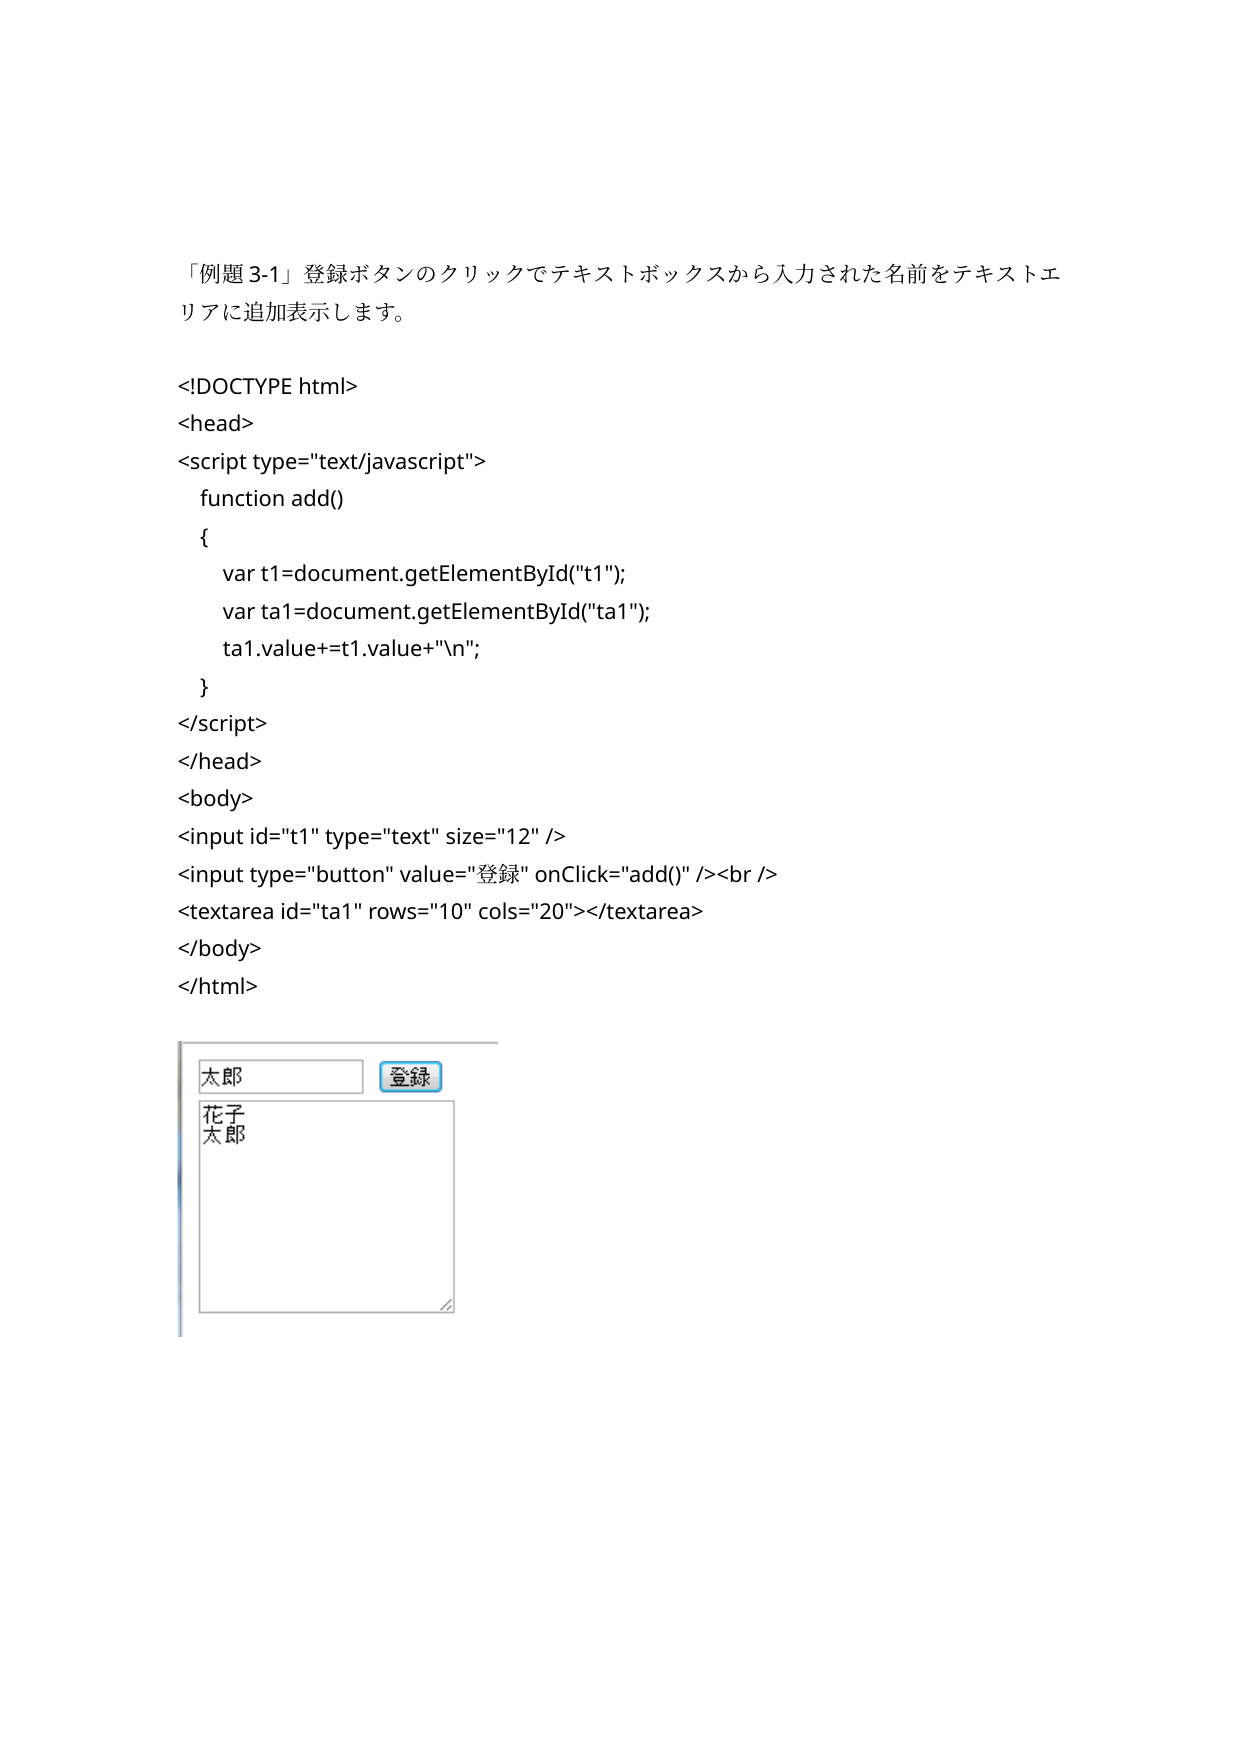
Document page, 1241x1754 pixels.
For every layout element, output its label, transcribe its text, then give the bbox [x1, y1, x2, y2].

text function add() [177, 479, 1063, 517]
text <script type="text/javascript"> [177, 442, 1063, 479]
text <input id="t1" type="text" size="12" /> [177, 817, 1063, 854]
text var t1=document.getElementById("t1"); [177, 554, 1063, 592]
text var ta1=document.getElementById("ta1"); [177, 592, 1063, 629]
text <head> [177, 404, 1063, 442]
text <textarea id="ta1" rows="10" cols="20"></textarea> [177, 892, 1063, 929]
text <body> [177, 779, 1063, 817]
text </html> [177, 967, 1063, 1004]
text <input type="button" value="登録" onClick="add()" /><br /> [177, 854, 1063, 892]
text { [177, 517, 1063, 554]
text <!DOCTYPE html> [177, 367, 1063, 404]
picture [177, 1041, 498, 1337]
text </head> [177, 742, 1063, 779]
text </script> [177, 704, 1063, 742]
text 「例題3-1」登録ボタンのクリックでテキストボックスから入力された名前をテキストエリアに追加表示します。 [177, 254, 1063, 329]
text } [177, 667, 1063, 704]
text ta1.value+=t1.value+"\n"; [177, 629, 1063, 667]
text </body> [177, 929, 1063, 967]
